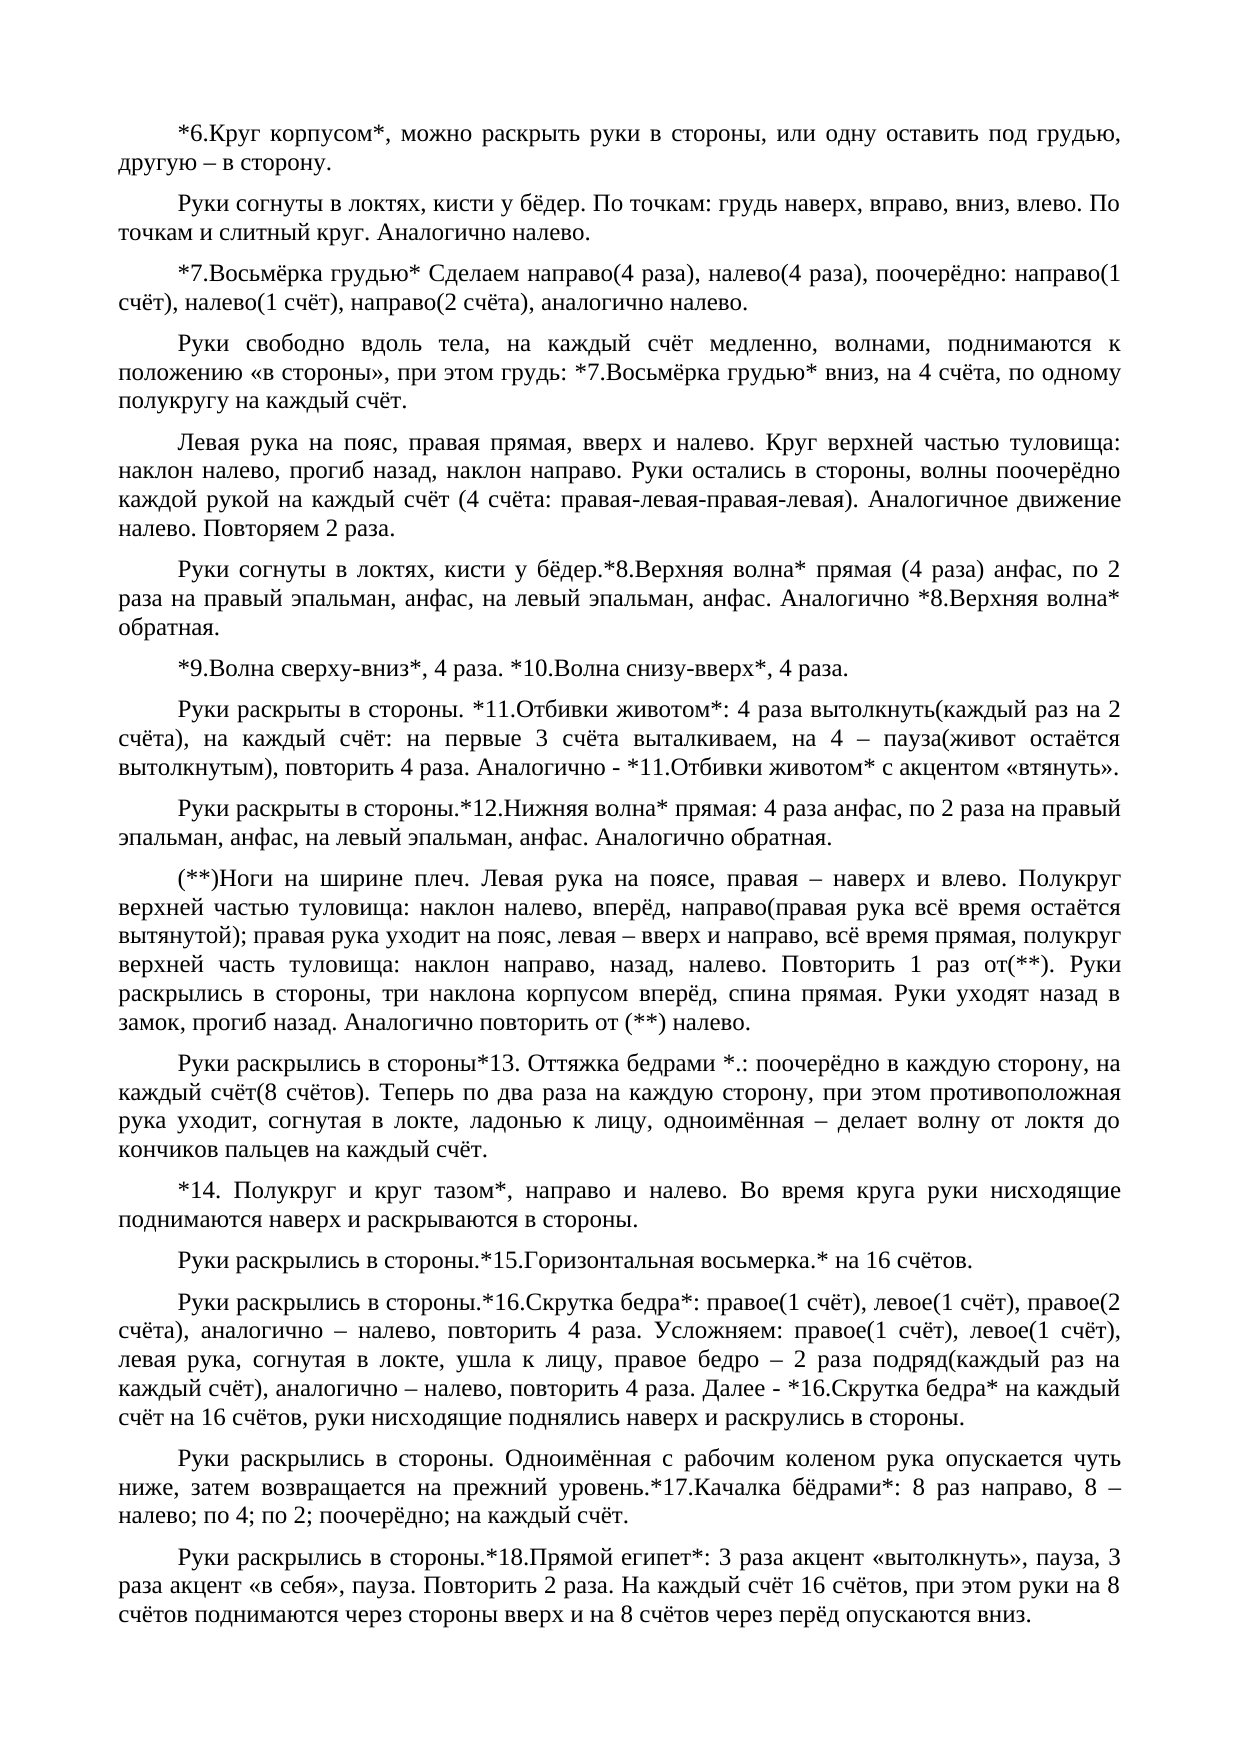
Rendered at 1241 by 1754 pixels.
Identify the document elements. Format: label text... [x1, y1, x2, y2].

text *14. Полукруг и круг тазом*, направо и налево. Во время круга руки нисходящие поднимаются наверх и раскрываются в стороны. [118, 1176, 1122, 1233]
text *7.Восьмёрка грудью* Сделаем направо(4 раза), налево(4 раза), поочерёдно: направо(1 счёт), налево(1 счёт), направо(2 счёта), аналогично налево. [118, 258, 1122, 316]
text Руки раскрыты в стороны. *11.Отбивки животом*: 4 раза вытолкнуть(каждый раз на 2 счёта), на каждый счёт: на первые 3 счёта выталкиваем, на 4 – пауза(живот остаётся вытолкнутым), повторить 4 раза. Аналогично - *11.Отбивки животом* с акцентом «втянуть». [118, 694, 1122, 781]
text Руки раскрылись в стороны.*15.Горизонтальная восьмерка.* на 16 счётов. [118, 1246, 1122, 1274]
text (**)Ноги на ширине плеч. Левая рука на поясе, правая – наверх и влево. Полукруг верхней частью туловища: наклон налево, вперёд, направо(правая рука всё время остаётся вытянутой); правая рука уходит на пояс, левая – вверх и направо, всё время прямая, полукруг верхней часть туловища: наклон направо, назад, налево. Повторить 1 раз от(**). Руки раскрылись в стороны, три наклона корпусом вперёд, спина прямая. Руки уходят назад в замок, прогиб назад. Аналогично повторить от (**) налево. [118, 863, 1122, 1036]
text Левая рука на пояс, правая прямая, вверх и налево. Круг верхней частью туловища: наклон налево, прогиб назад, наклон направо. Руки остались в стороны, волны поочерёдно каждой рукой на каждый счёт (4 счёта: правая-левая-правая-левая). Аналогичное движение налево. Повторяем 2 раза. [118, 427, 1122, 542]
text Руки раскрылись в стороны. Одноимённая с рабочим коленом рука опускается чуть ниже, затем возвращается на прежний уровень.*17.Качалка бёдрами*: 8 раз направо, 8 – налево; по 4; по 2; поочерёдно; на каждый счёт. [118, 1443, 1122, 1529]
text Руки свободно вдоль тела, на каждый счёт медленно, волнами, поднимаются к положению «в стороны», при этом грудь: *7.Восьмёрка грудью* вниз, на 4 счёта, по одному полукругу на каждый счёт. [118, 328, 1122, 414]
text *9.Волна сверху-вниз*, 4 раза. *10.Волна снизу-вверх*, 4 раза. [118, 653, 1122, 682]
text Руки согнуты в локтях, кисти у бёдер. По точкам: грудь наверх, вправо, вниз, влево. По точкам и слитный круг. Аналогично налево. [118, 188, 1122, 246]
text Руки раскрылись в стороны*13. Оттяжка бедрами *.: поочерёдно в каждую сторону, на каждый счёт(8 счётов). Теперь по два раза на каждую сторону, при этом противоположная рука уходит, согнутая в локте, ладонью к лицу, одноимённая – делает волну от локтя до кончиков пальцев на каждый счёт. [118, 1048, 1122, 1163]
text Руки согнуты в локтях, кисти у бёдер.*8.Верхняя волна* прямая (4 раза) анфас, по 2 раза на правый эпальман, анфас, на левый эпальман, анфас. Аналогично *8.Верхняя волна* обратная. [118, 554, 1122, 641]
text Руки раскрылись в стороны.*18.Прямой египет*: 3 раза акцент «вытолкнуть», пауза, 3 раза акцент «в себя», пауза. Повторить 2 раза. На каждый счёт 16 счётов, при этом руки на 8 счётов поднимаются через стороны вверх и на 8 счётов через перёд опускаются вниз. [118, 1542, 1122, 1628]
text *6.Круг корпусом*, можно раскрыть руки в стороны, или одну оставить под грудью, другую – в сторону. [118, 118, 1122, 176]
text Руки раскрыты в стороны.*12.Нижняя волна* прямая: 4 раза анфас, по 2 раза на правый эпальман, анфас, на левый эпальман, анфас. Аналогично обратная. [118, 793, 1122, 851]
text Руки раскрылись в стороны.*16.Скрутка бедра*: правое(1 счёт), левое(1 счёт), правое(2 счёта), аналогично – налево, повторить 4 раза. Усложняем: правое(1 счёт), левое(1 счёт), левая рука, согнутая в локте, ушла к лицу, правое бедро – 2 раза подряд(каждый раз на каждый счёт), аналогично – налево, повторить 4 раза. Далее - *16.Скрутка бедра* на каждый счёт на 16 счётов, руки нисходящие поднялись наверх и раскрулись в стороны. [118, 1287, 1122, 1431]
